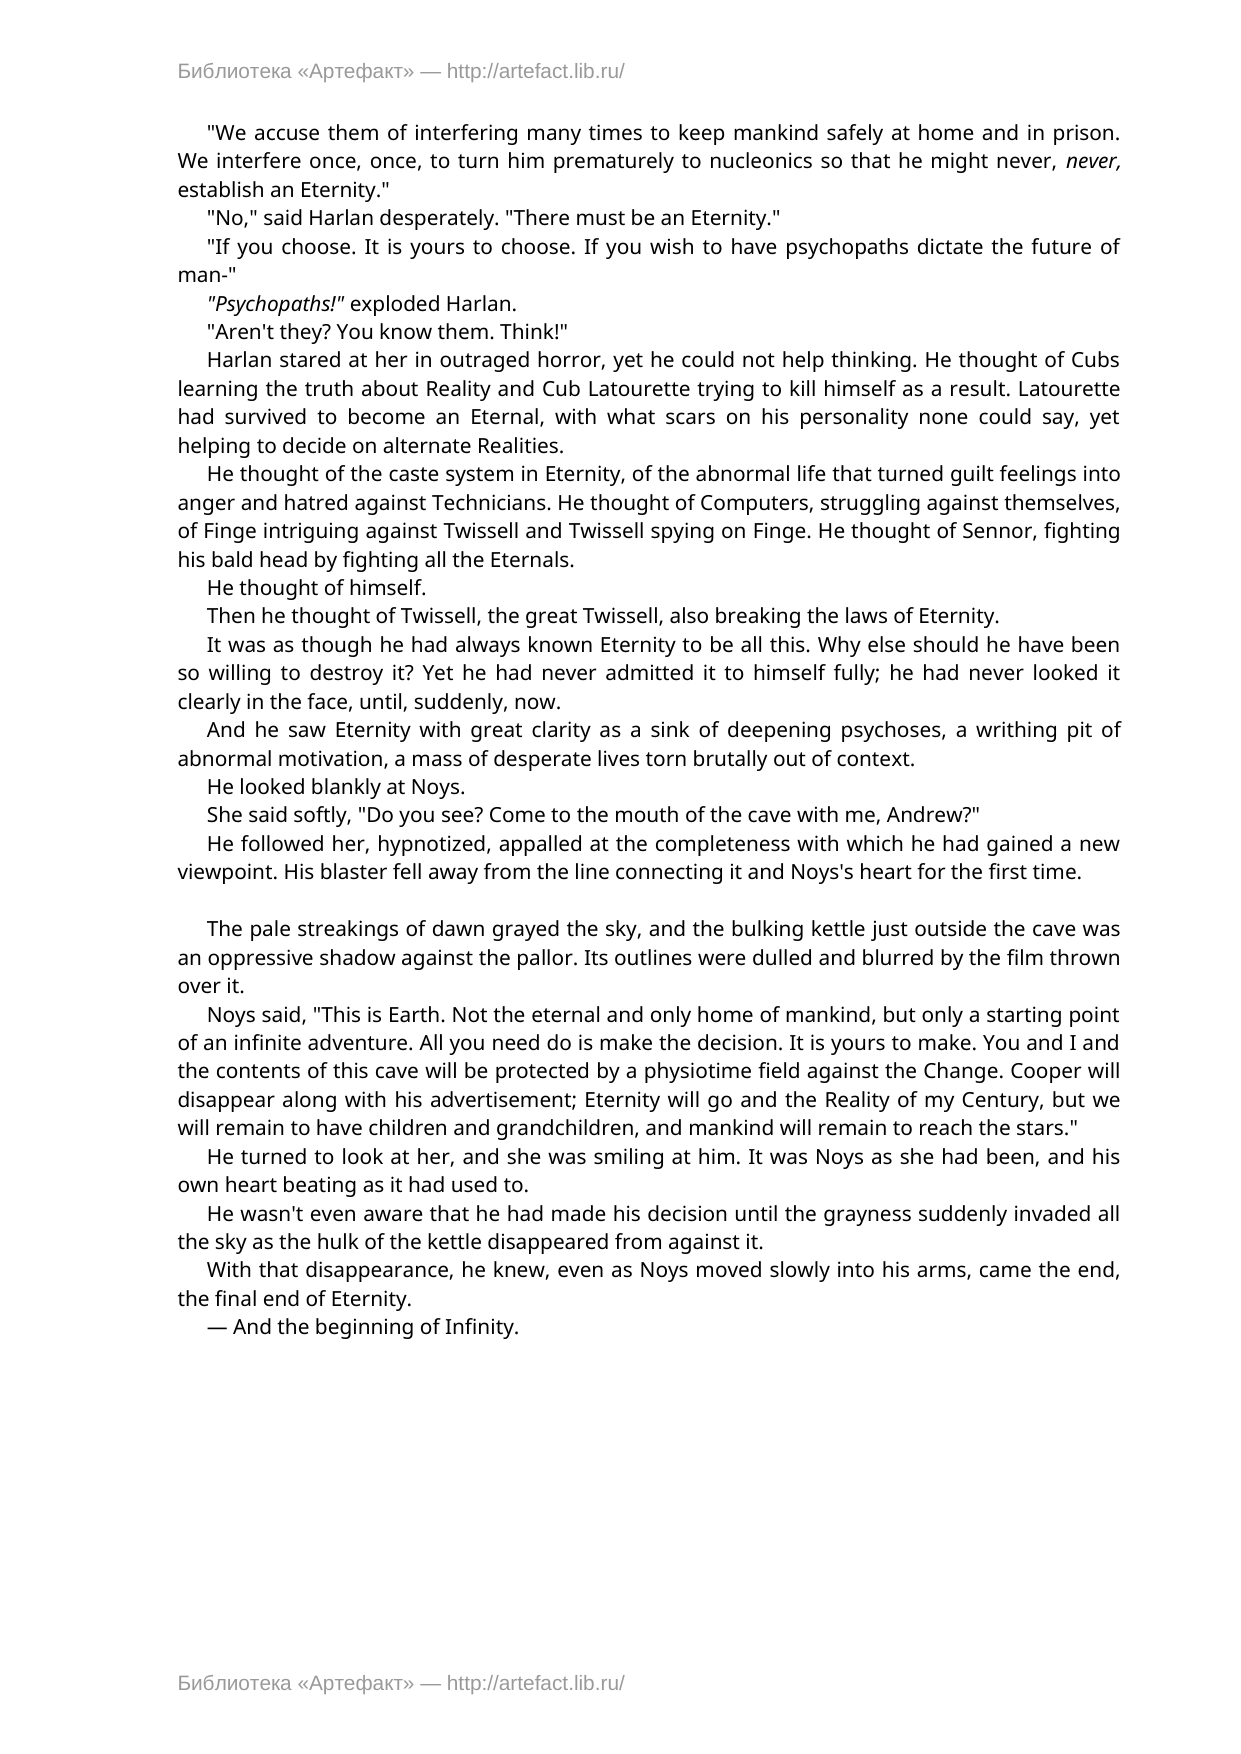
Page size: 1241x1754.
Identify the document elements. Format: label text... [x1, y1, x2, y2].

text He wasn't even aware that he had made his decision until the grayness suddenly invaded all the sky as the hulk of the kettle disappeared from against it. [177, 1199, 1122, 1256]
text He looked blankly at Noys. [177, 772, 1122, 801]
text Harlan stared at her in outraged horror, yet he could not help thinking. He thought of Cubs learning the truth about Reality and Cub Latourette trying to kill himself as a result. Latourette had survived to become an Eternal, with what scars on his personality none could say, yet helping to decide on alternate Realities. [177, 346, 1122, 459]
text — And the beginning of Infinity. [177, 1312, 1122, 1341]
text It was as though he had always known Eternity to be all this. Why else should he have been so willing to destroy it? Yet he had never admitted it to himself fully; he had never looked it clearly in the face, until, suddenly, now. [177, 630, 1122, 715]
text "Psychopaths!" exploded Harlan. [177, 289, 1122, 317]
text Then he thought of Twissell, the great Twissell, also breaking the laws of Eternity. [177, 602, 1122, 630]
text "If you choose. It is yours to choose. If you wish to have psychopaths dictate the future of man-" [177, 232, 1122, 289]
text "Aren't they? You know them. Think!" [177, 317, 1122, 346]
text "No," said Harlan desperately. "There must be an Eternity." [177, 203, 1122, 232]
text "We accuse them of interfering many times to keep mankind safely at home and in prison. We interfere once, once, to turn him prematurely to nucleonics so that he might never, never, establish an Eternity." [177, 118, 1122, 203]
text He followed her, hypnotized, appalled at the completeness with which he had gained a new viewpoint. His blaster fell away from the line connecting it and Noys's heart for the first time. [177, 829, 1122, 886]
text She said softly, "Do you see? Come to the mouth of the cave with me, Andrew?" [177, 801, 1122, 829]
text He turned to look at her, and she was smiling at him. It was Noys as she had been, and his own heart beating as it had used to. [177, 1142, 1122, 1199]
text Noys said, "This is Earth. Not the eternal and only home of mankind, but only a starting point of an infinite adventure. All you need do is make the decision. It is yours to make. You and I and the contents of this cave will be protected by a physiotime field against the Change. Cooper will disappear along with his advertisement; Eternity will go and the Reality of my Century, but we will remain to have children and grandchildren, and mankind will remain to reach the stars." [177, 1000, 1122, 1142]
text The pale streakings of dawn grayed the sky, and the bulking kettle just outside the cave was an oppressive shadow against the pallor. Its outlines were dulled and blurred by the film thrown over it. [177, 914, 1122, 1000]
text And he saw Eternity with great clarity as a sink of deepening psychoses, a writhing pit of abnormal motivation, a mass of desperate lives torn brutally out of context. [177, 715, 1122, 772]
text With that disappearance, he knew, even as Noys moved slowly into his arms, came the end, the final end of Eternity. [177, 1256, 1122, 1312]
text He thought of the caste system in Eternity, of the abnormal life that turned guilt feelings into anger and hatred against Technicians. He thought of Computers, struggling against themselves, of Finge intriguing against Twissell and Twissell spying on Finge. He thought of Sennor, fighting his bald head by fighting all the Eternals. [177, 459, 1122, 573]
text He thought of himself. [177, 573, 1122, 602]
